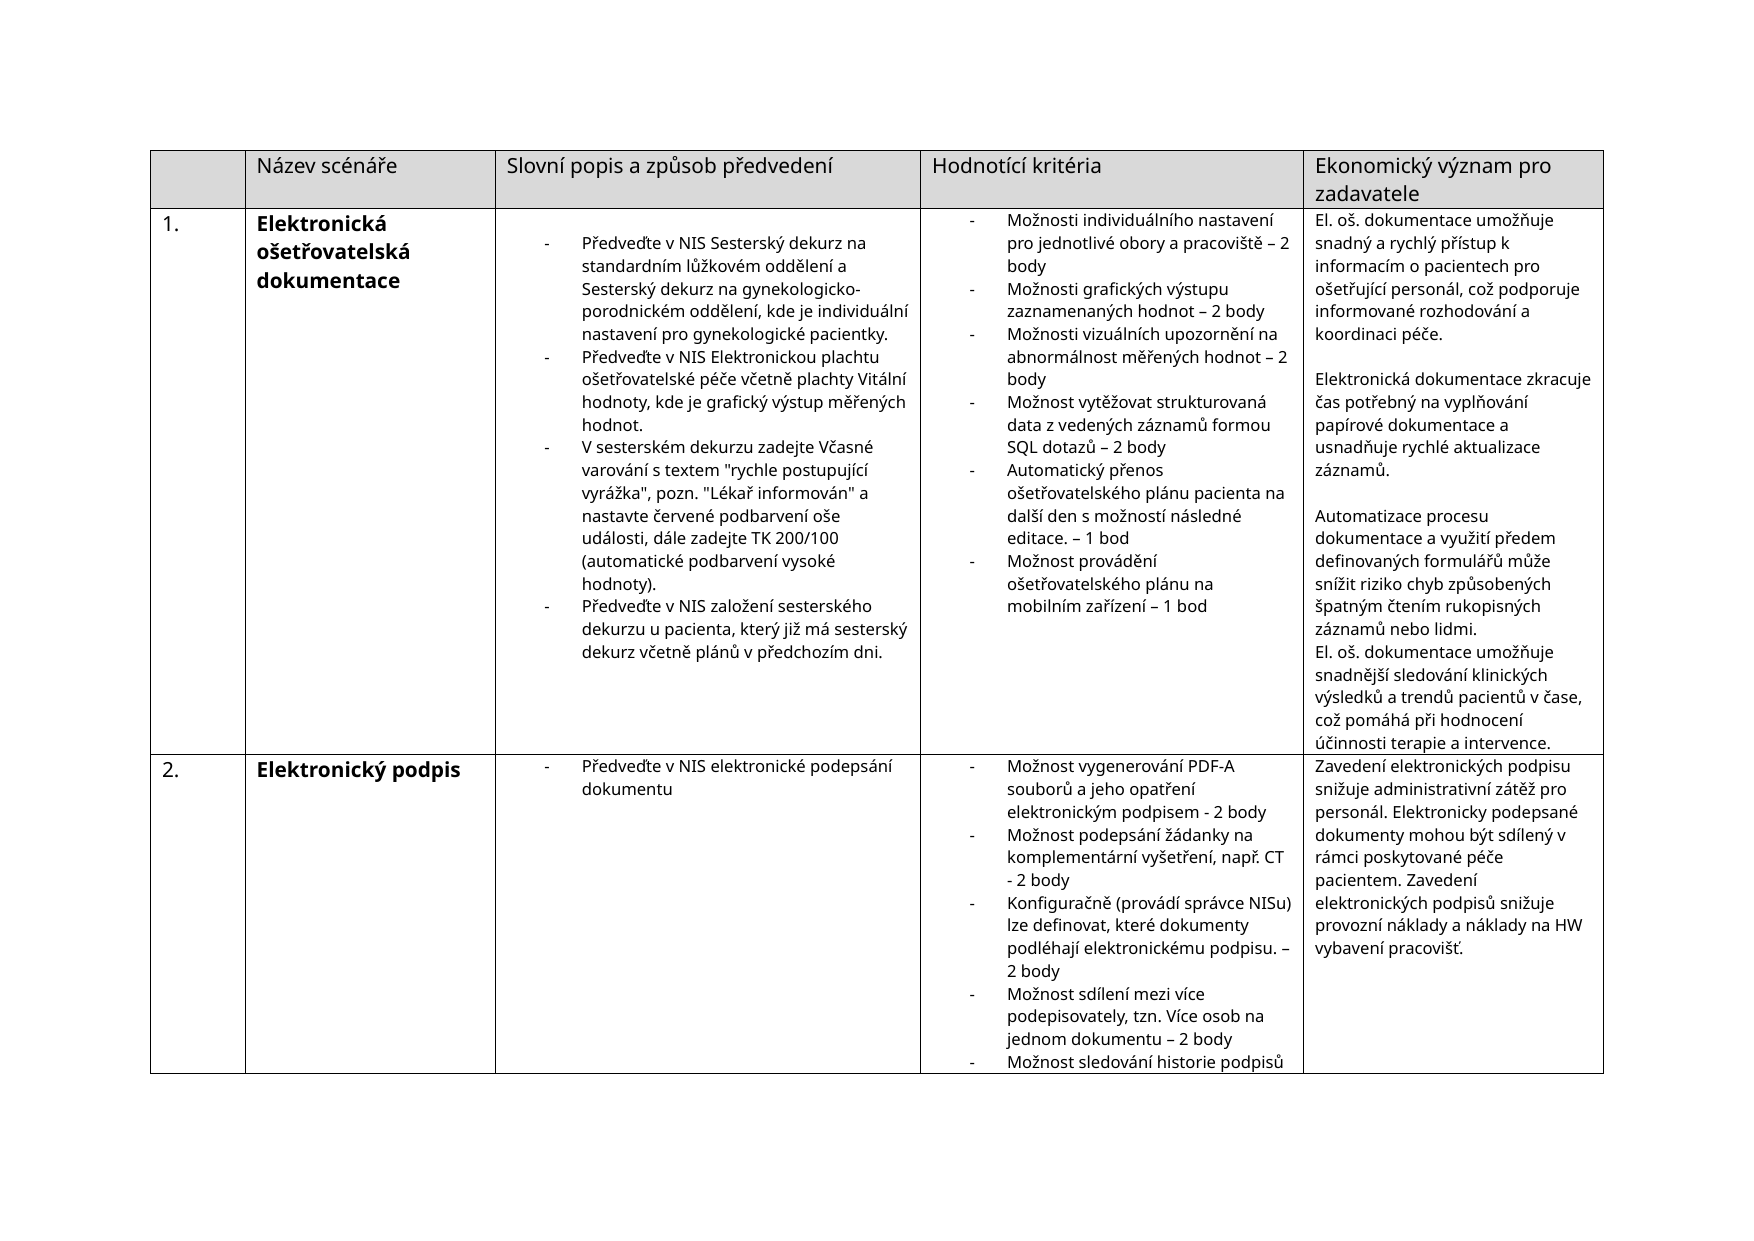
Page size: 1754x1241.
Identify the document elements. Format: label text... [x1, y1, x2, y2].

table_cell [496, 755, 920, 1073]
table_cell 1. [151, 209, 245, 754]
table_cell Elektronická ošetřovatelská dokumentace [246, 209, 495, 754]
table_cell 2. [151, 755, 245, 1073]
table_header [151, 151, 245, 208]
table_cell Možnosti individuálního nastavení pro jednotlivé obory a pracoviště – 2 body Možnosti grafických výstupu zaznamenaných hodnot – 2 body Možnosti vizuálních upozornění na abnormálnost měřených hodnot – 2 body Možnost vytěžovat strukturovaná data z vedených záznamů formou SQL dotazů – 2 body Automatický přenos ošetřovatelského plánu pacienta na další den s možností následné editace. – 1 bod Možnost provádění ošetřovatelského plánu na mobilním zařízení – 1 bod [921, 209, 1303, 754]
table_cell El. oš. dokumentace umožňuje snadný a rychlý přístup k informacím o pacientech pro ošetřující personál, což podporuje informované rozhodování a koordinaci péče. Elektronická dokumentace zkracuje čas potřebný na vyplňování papírové dokumentace a usnadňuje rychlé aktualizace záznamů. Automatizace procesu dokumentace a využití předem definovaných formulářů může snížit riziko chyb způsobených špatným čtením rukopisných záznamů nebo lidmi. El. oš. dokumentace umožňuje snadnější sledování klinických výsledků a trendů pacientů v čase, což pomáhá při hodnocení účinnosti terapie a intervence. [1304, 209, 1603, 754]
table_header Slovní popis a způsob předvedení [496, 151, 920, 208]
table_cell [1304, 755, 1603, 1073]
table_header Ekonomický význam pro zadavatele [1304, 151, 1603, 208]
table_header Název scénáře [246, 151, 495, 208]
table_cell Elektronický podpis [246, 755, 495, 1073]
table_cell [921, 755, 1303, 1073]
table_cell Předveďte v NIS Sesterský dekurz na standardním lůžkovém oddělení a Sesterský dekurz na gynekologicko-porodnickém oddělení, kde je individuální nastavení pro gynekologické pacientky. Předveďte v NIS Elektronickou plachtu ošetřovatelské péče včetně plachty Vitální hodnoty, kde je grafický výstup měřených hodnot. V sesterském dekurzu zadejte Včasné varování s textem "rychle postupující vyrážka", pozn. "Lékař informován" a nastavte červené podbarvení oše události, dále zadejte TK 200/100 (automatické podbarvení vysoké hodnoty). Předveďte v NIS založení sesterského dekurzu u pacienta, který již má sesterský dekurz včetně plánů v předchozím dni. [496, 209, 920, 754]
table_header Hodnotící kritéria [921, 151, 1303, 208]
